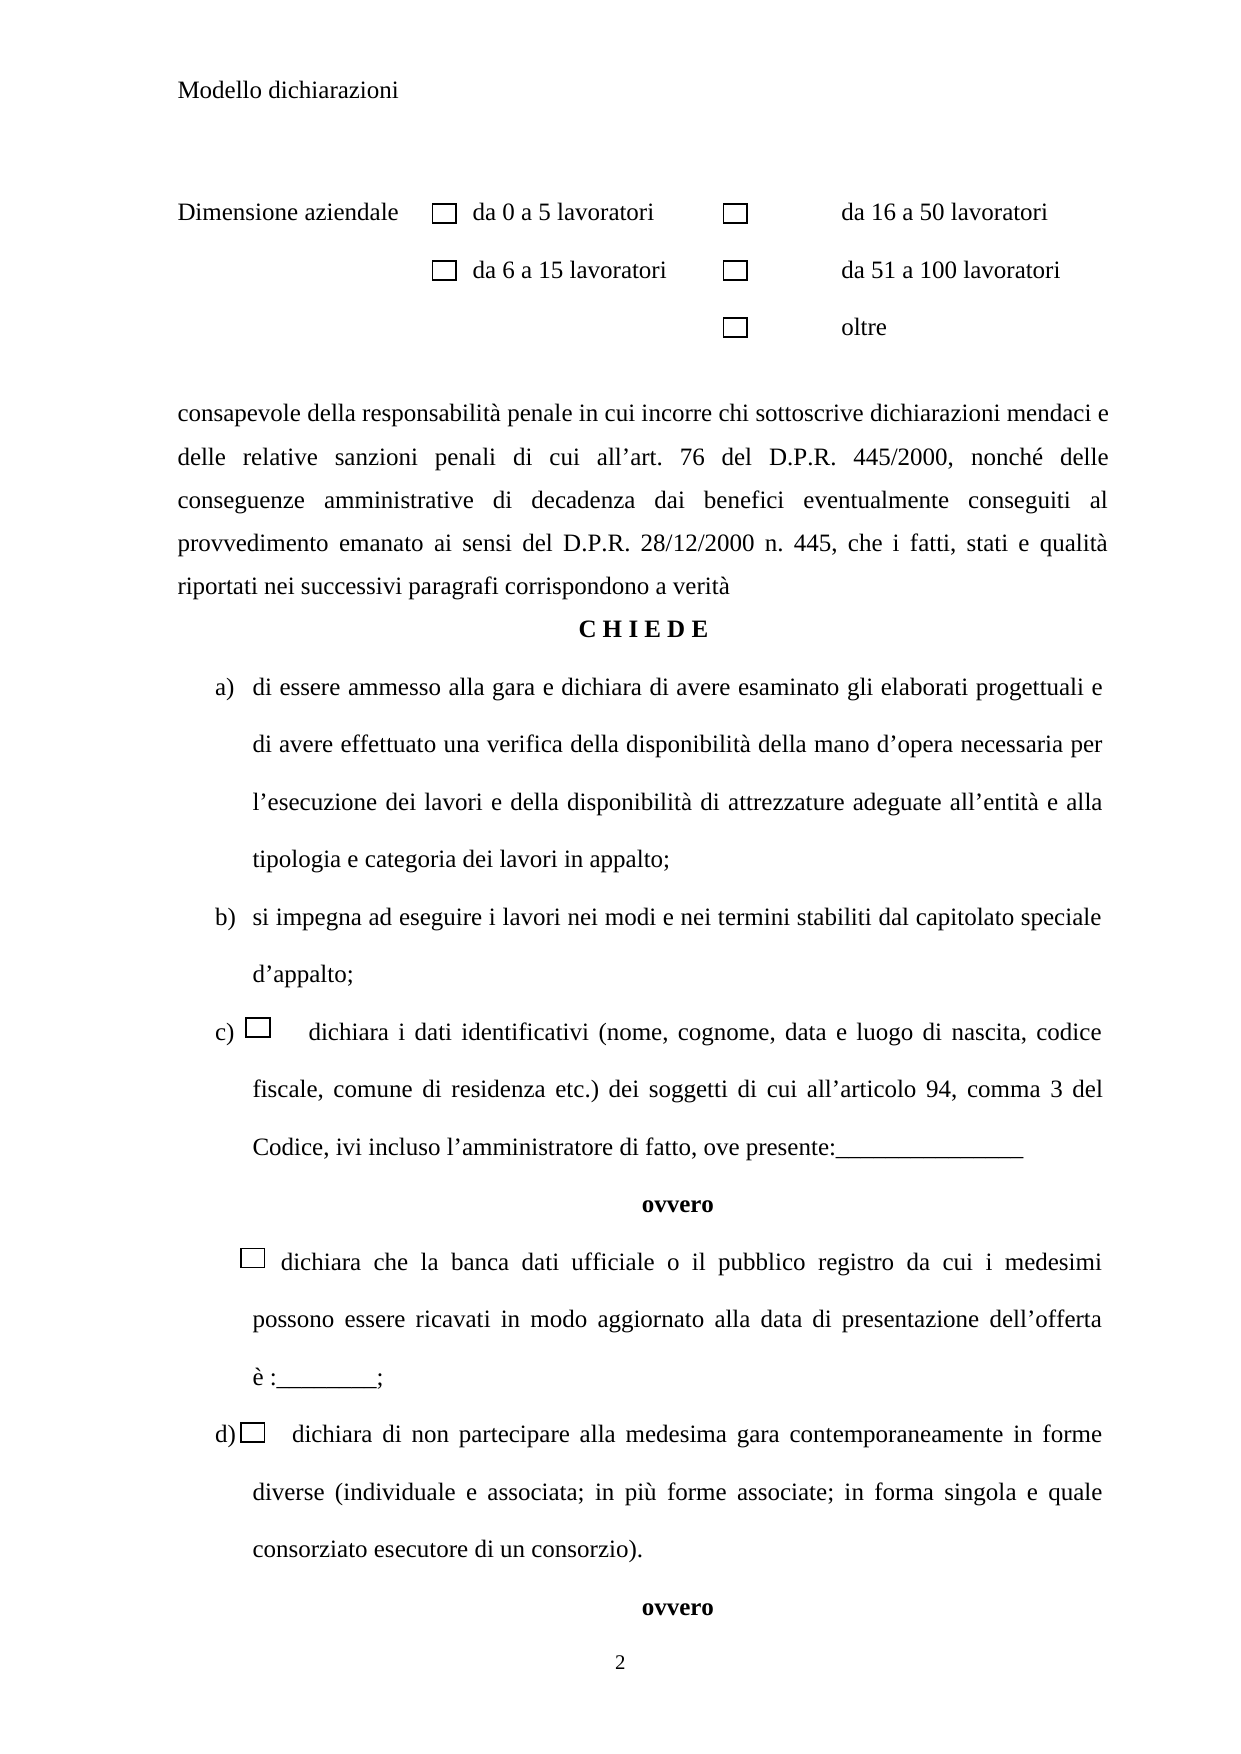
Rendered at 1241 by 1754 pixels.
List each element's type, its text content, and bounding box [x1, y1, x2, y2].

text Dimensione aziendale da 0 a 5 lavoratori da 16 a 50 lavoratori [177, 197, 1109, 226]
text dichiara che la banca dati ufficiale o il pubblico registro da cui i medesimi possono essere ricavati in modo aggiornato alla data di presentazione dell’offerta è :________; [252, 1247, 1103, 1390]
text ovvero [252, 1189, 1103, 1218]
text da 6 a 15 lavoratori da 51 a 100 lavoratori [177, 255, 1109, 283]
text oltre [177, 312, 1109, 341]
list di essere ammesso alla gara e dichiara di avere esaminato gli elaborati progettuali e di avere effettuato una verifica della disponibilità della mano d’opera necessaria per l’esecuzione dei lavori e della disponibilità di attrezzature adeguate all’entità e alla tipologia e categoria dei lavori in appalto; [215, 672, 1103, 873]
text C H I E D E [177, 614, 1109, 643]
text consapevole della responsabilità penale in cui incorre chi sottoscrive dichiarazioni mendaci e delle relative sanzioni penali di cui all’art. 76 del D.P.R. 445/2000, nonché delle conseguenze amministrative di decadenza dai benefici eventualmente conseguiti al provvedimento emanato ai sensi del D.P.R. 28/12/2000 n. 445, che i fatti, stati e qualità riportati nei successivi paragrafi corrispondono a verità [177, 398, 1109, 600]
list dichiara i dati identificativi (nome, cognome, data e luogo di nascita, codice fiscale, comune di residenza etc.) dei soggetti di cui all’articolo 94, comma 3 del Codice, ivi incluso l’amministratore di fatto, ove presente:_______________ [215, 1017, 1103, 1160]
text ovvero [252, 1592, 1103, 1620]
list dichiara di non partecipare alla medesima gara contemporaneamente in forme diverse (individuale e associata; in più forme associate; in forma singola e quale consorziato esecutore di un consorzio). [215, 1419, 1103, 1563]
list si impegna ad eseguire i lavori nei modi e nei termini stabiliti dal capitolato speciale d’appalto; [215, 902, 1103, 988]
